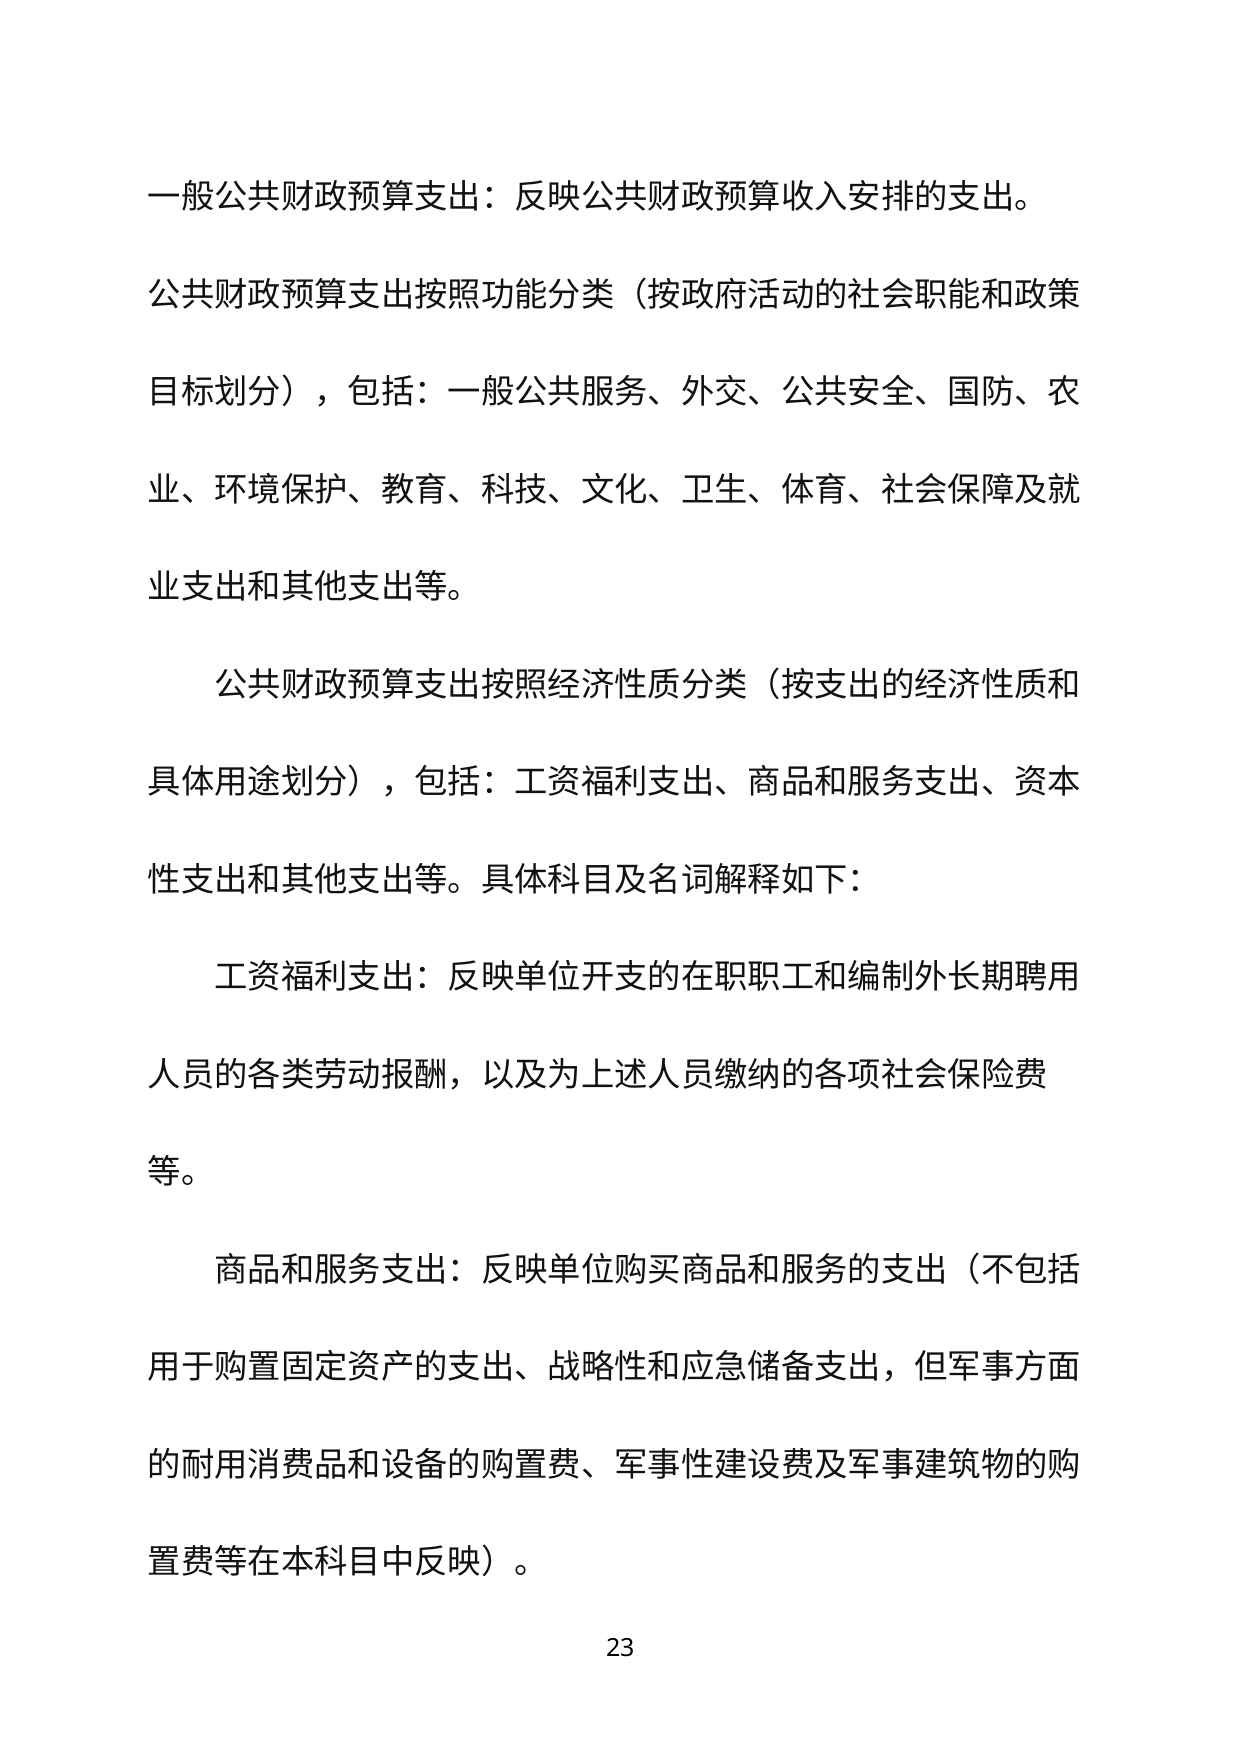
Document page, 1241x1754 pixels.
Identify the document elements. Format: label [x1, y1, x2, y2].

text [148, 162, 1092, 1592]
